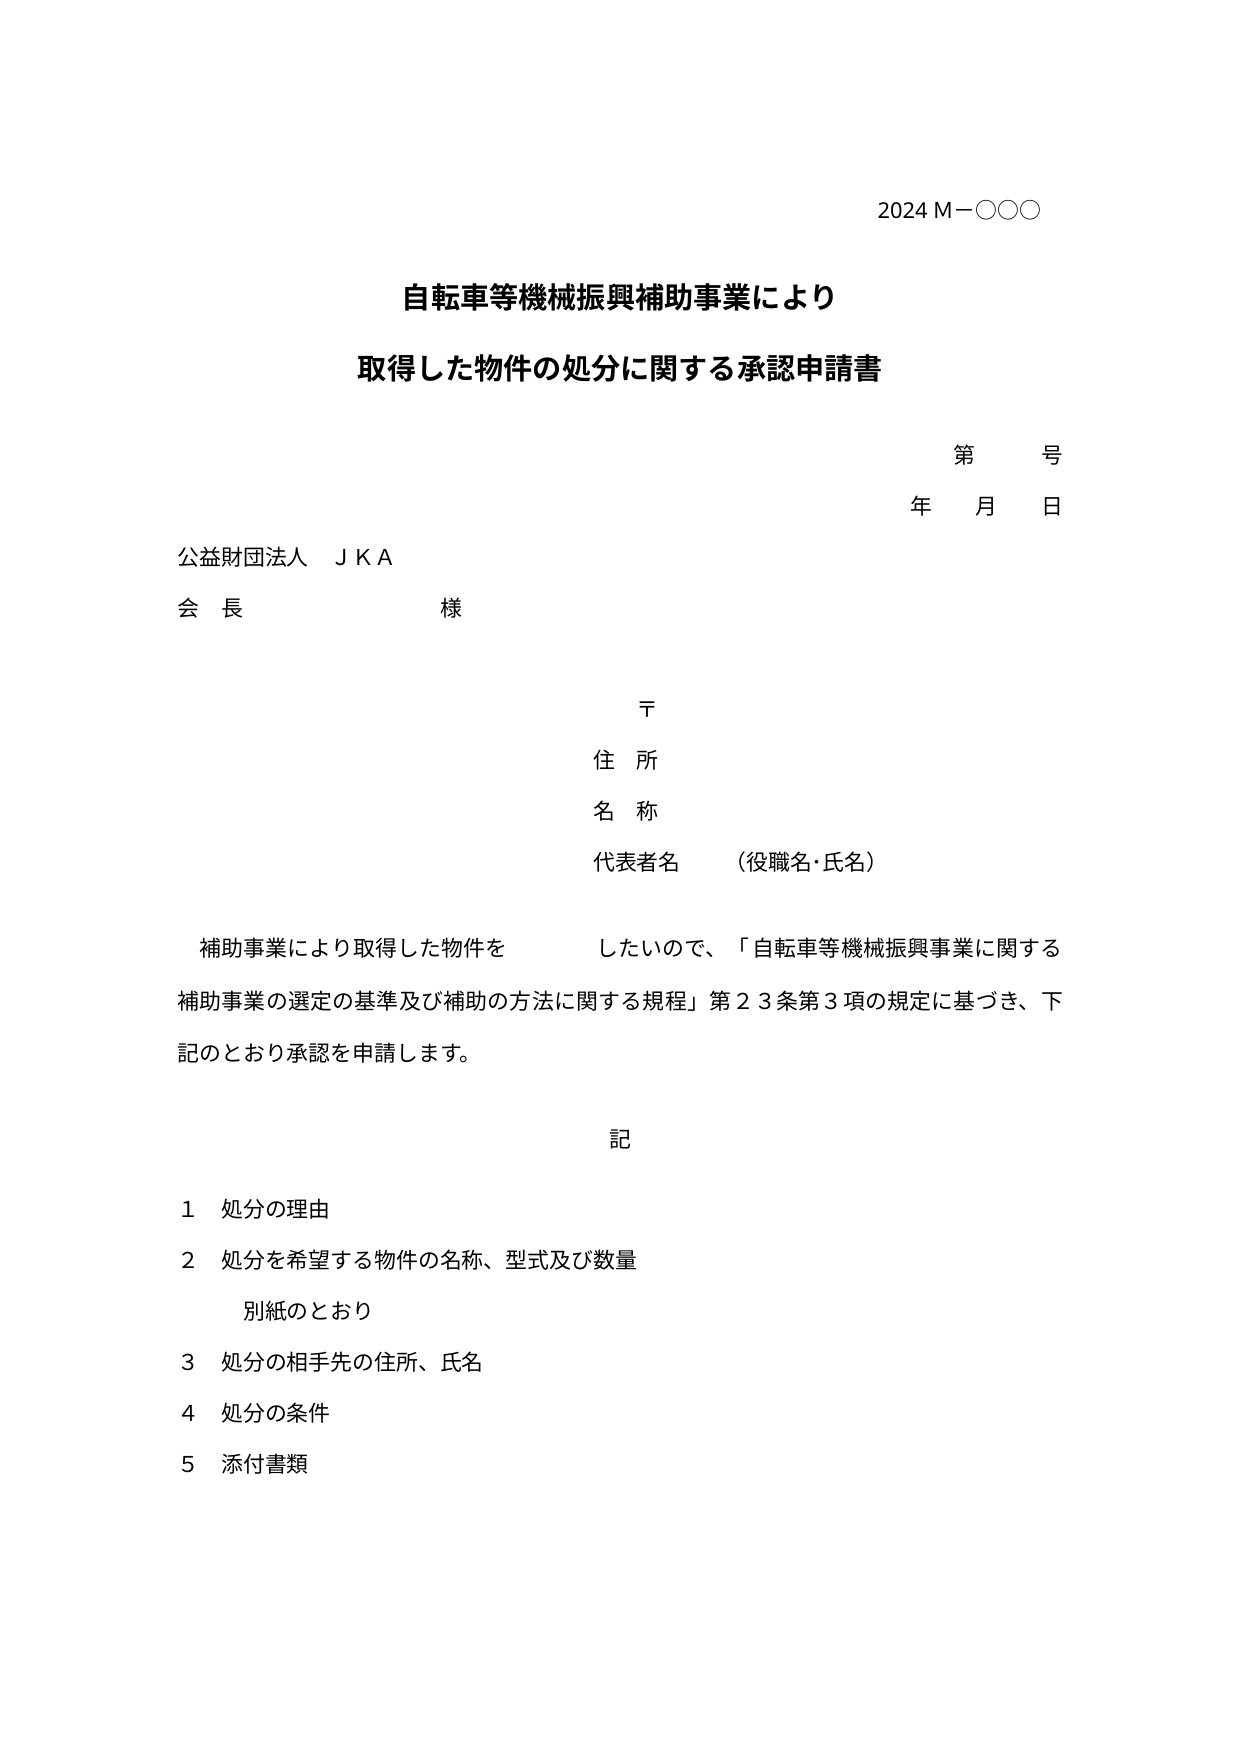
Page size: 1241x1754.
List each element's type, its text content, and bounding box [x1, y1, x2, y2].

text 別紙のとおり [177, 1293, 1063, 1328]
text 2024Ｍ－○○○ [177, 191, 1041, 226]
text ３ 処分の相手先の住所、氏名 [177, 1344, 1063, 1379]
text 会 長 様 [177, 589, 1063, 625]
text 住 所 [549, 741, 1063, 777]
text ２ 処分を希望する物件の名称、型式及び数量 [177, 1242, 1063, 1277]
text 年 月 日 [177, 488, 1063, 523]
text 記 [177, 1121, 1063, 1156]
text ５ 添付書類 [177, 1446, 1063, 1481]
text 代表者名 （役職名･氏名） [549, 843, 1063, 878]
text 補助事業により取得した物件を したいので、「機械振興事業に関する補助事業の選定の基準及び補助の方法に関する規程」第２３条第３項の規定に基づき、下記のとおり承認を申請します。 [177, 929, 1063, 1070]
text 〒 [593, 691, 1063, 726]
text 名 称 [549, 792, 1063, 827]
text 機械振興補助事業により [177, 261, 1063, 331]
text 公益財団法人 ＪＫＡ [177, 539, 1063, 574]
text １ 処分の理由 [177, 1191, 1063, 1226]
text 第 号 [177, 437, 1063, 472]
text ４ 処分の条件 [177, 1394, 1063, 1430]
text 取得した物件の処分に関する承認申請書 [177, 331, 1063, 402]
